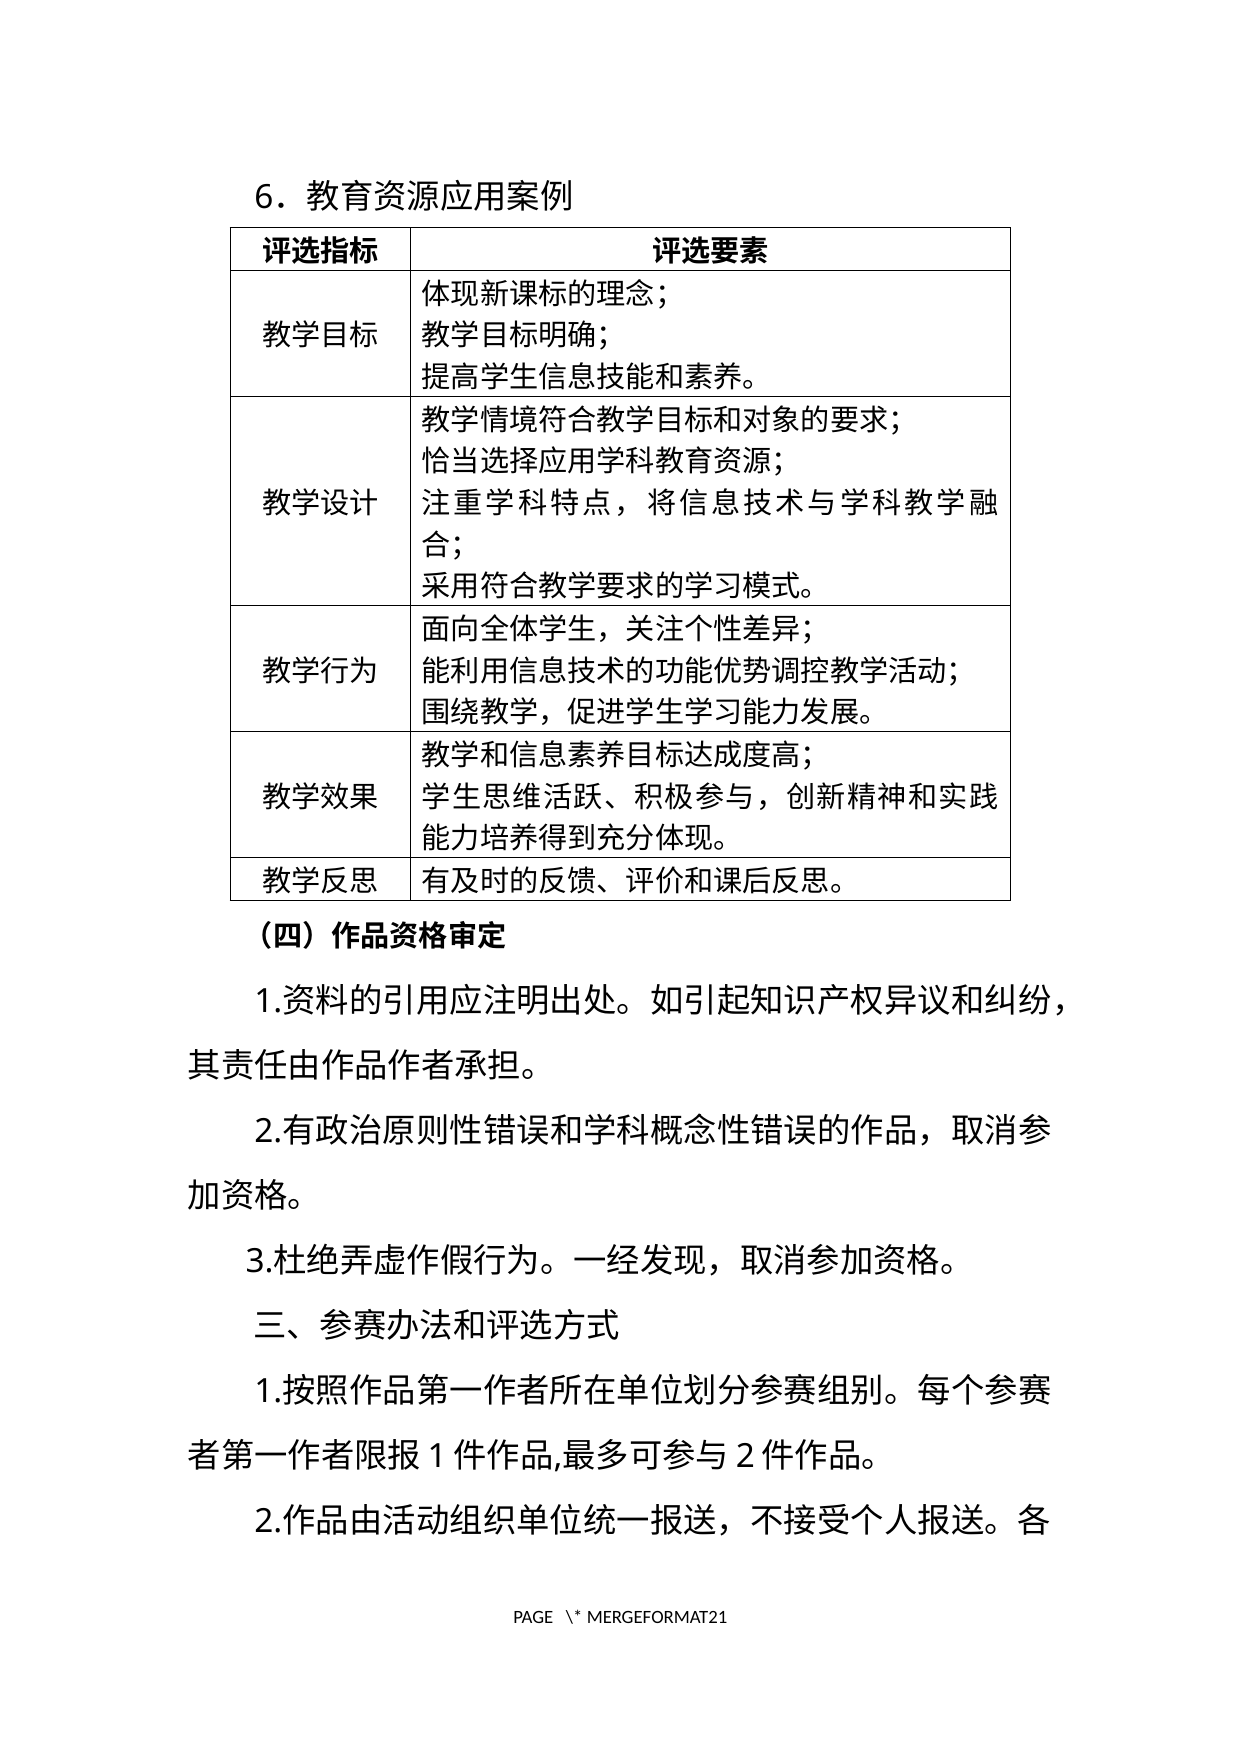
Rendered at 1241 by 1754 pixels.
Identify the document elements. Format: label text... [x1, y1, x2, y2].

text 1.资料的引用应注明出处。如引起知识产权异议和纠纷，其责任由作品作者承担。 [187, 966, 1053, 1096]
table_cell 面向全体学生，关注个性差异； 能利用信息技术的功能优势调控教学活动； 围绕教学，促进学生学习能力发展。 [411, 606, 1010, 731]
table_cell 教学行为 [231, 606, 410, 731]
table_cell 教学和信息素养目标达成度高； 学生思维活跃、积极参与，创新精神和实践能力培养得到充分体现。 [411, 732, 1010, 857]
table_cell 有及时的反馈、评价和课后反思。 [411, 858, 1010, 900]
text 1.按照作品第一作者所在单位划分参赛组别。每个参赛者第一作者限报1件作品,最多可参与2件作品。 [187, 1356, 1053, 1486]
text （四）作品资格审定 [187, 901, 1053, 966]
table_cell 教学效果 [231, 732, 410, 857]
table_cell 教学情境符合教学目标和对象的要求； 恰当选择应用学科教育资源； 注重学科特点，将信息技术与学科教学融合； 采用符合教学要求的学习模式。 [411, 397, 1010, 605]
table_header 评选要素 [411, 228, 1010, 270]
text 2.有政治原则性错误和学科概念性错误的作品，取消参加资格。 [187, 1096, 1053, 1226]
table_cell 教学目标 [231, 271, 410, 396]
table_cell 体现新课标的理念； 教学目标明确； 提高学生信息技能和素养。 [411, 271, 1010, 396]
table_cell 教学反思 [231, 858, 410, 900]
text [187, 1486, 1053, 1551]
table_cell 教学设计 [231, 397, 410, 605]
text 6．教育资源应用案例 [187, 162, 1053, 227]
table_header 评选指标 [231, 228, 410, 270]
text 3.杜绝弄虚作假行为。一经发现，取消参加资格。 [187, 1226, 1053, 1291]
text 三、参赛办法和评选方式 [187, 1291, 1053, 1356]
